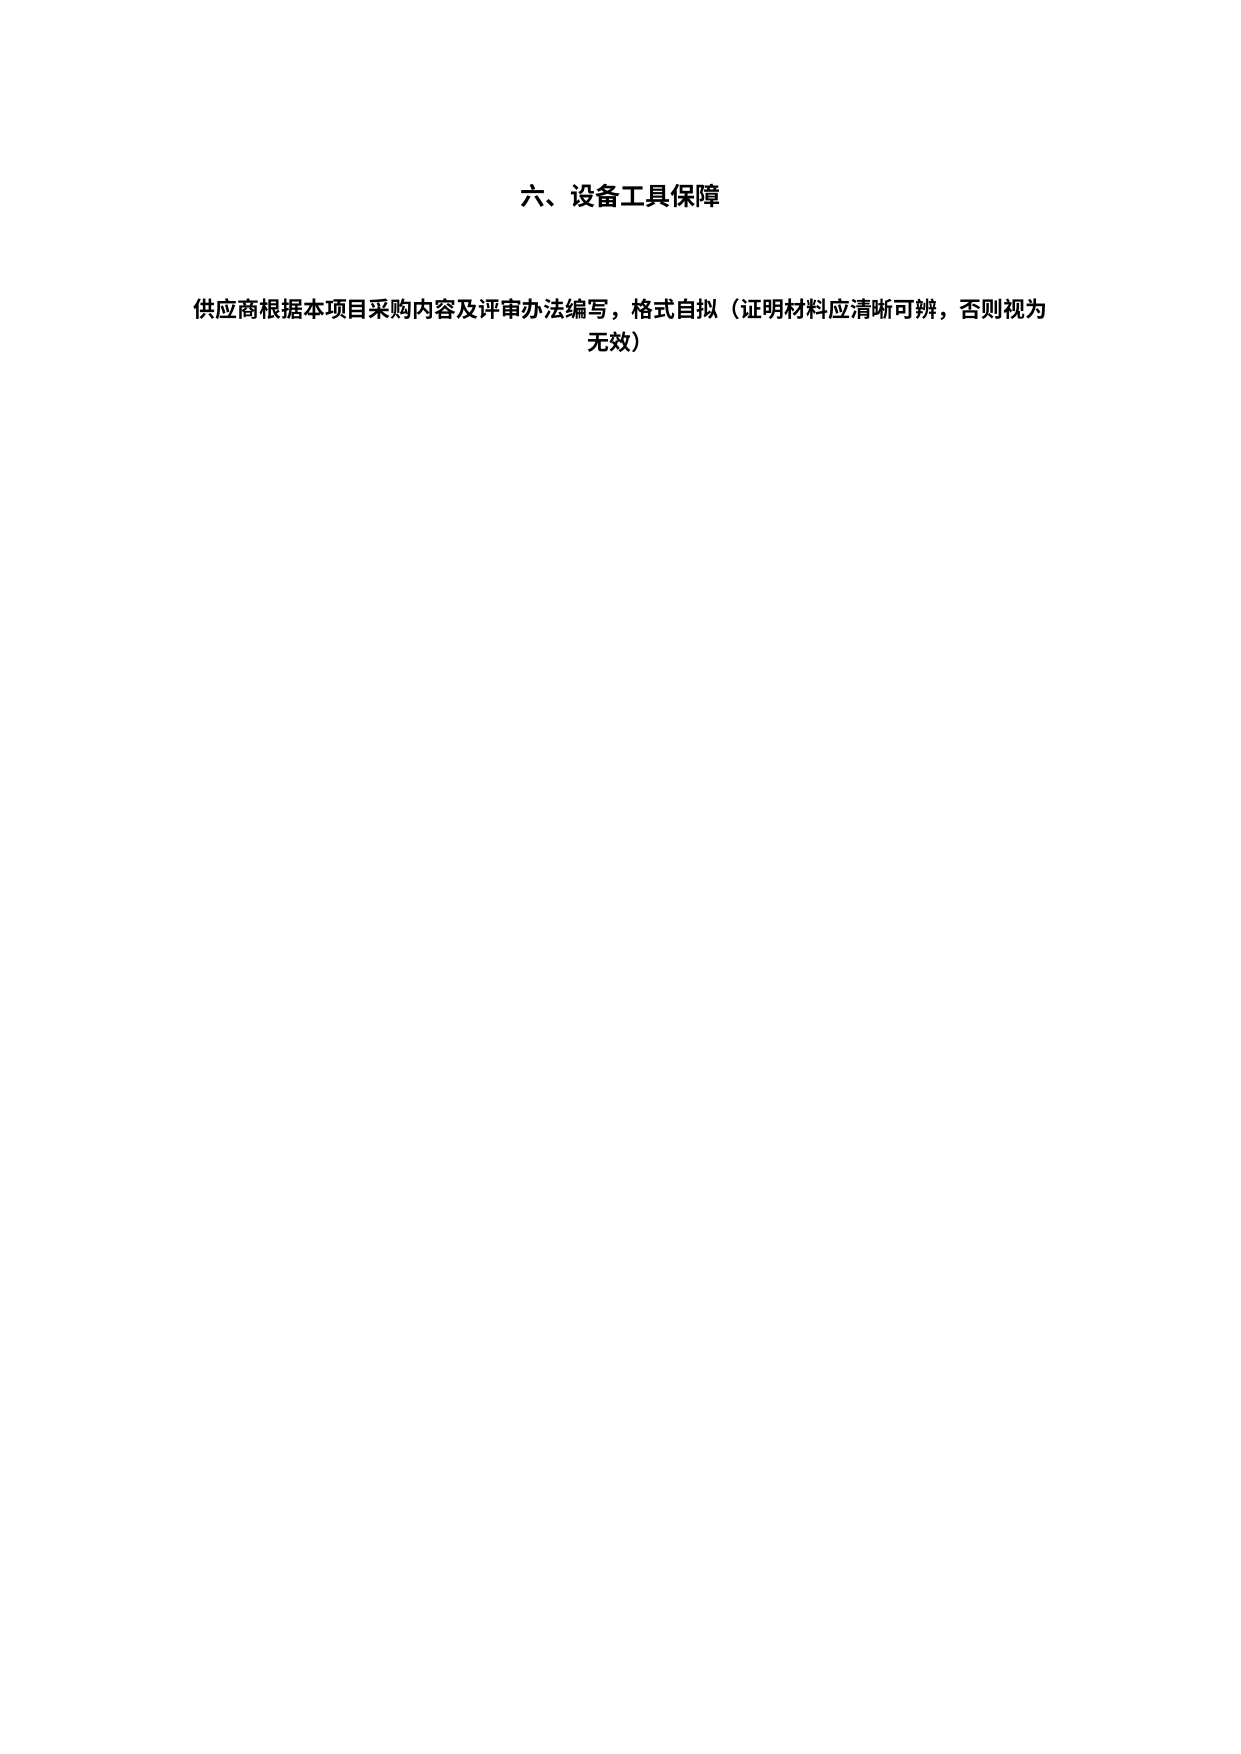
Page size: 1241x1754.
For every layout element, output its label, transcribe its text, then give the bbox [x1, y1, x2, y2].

text 供应商根据本项目采购内容及评审办法编写，格式自拟（证明材料应清晰可辨，否则视为无效） [187, 292, 1053, 357]
text 六、设备工具保障 [187, 162, 1053, 227]
